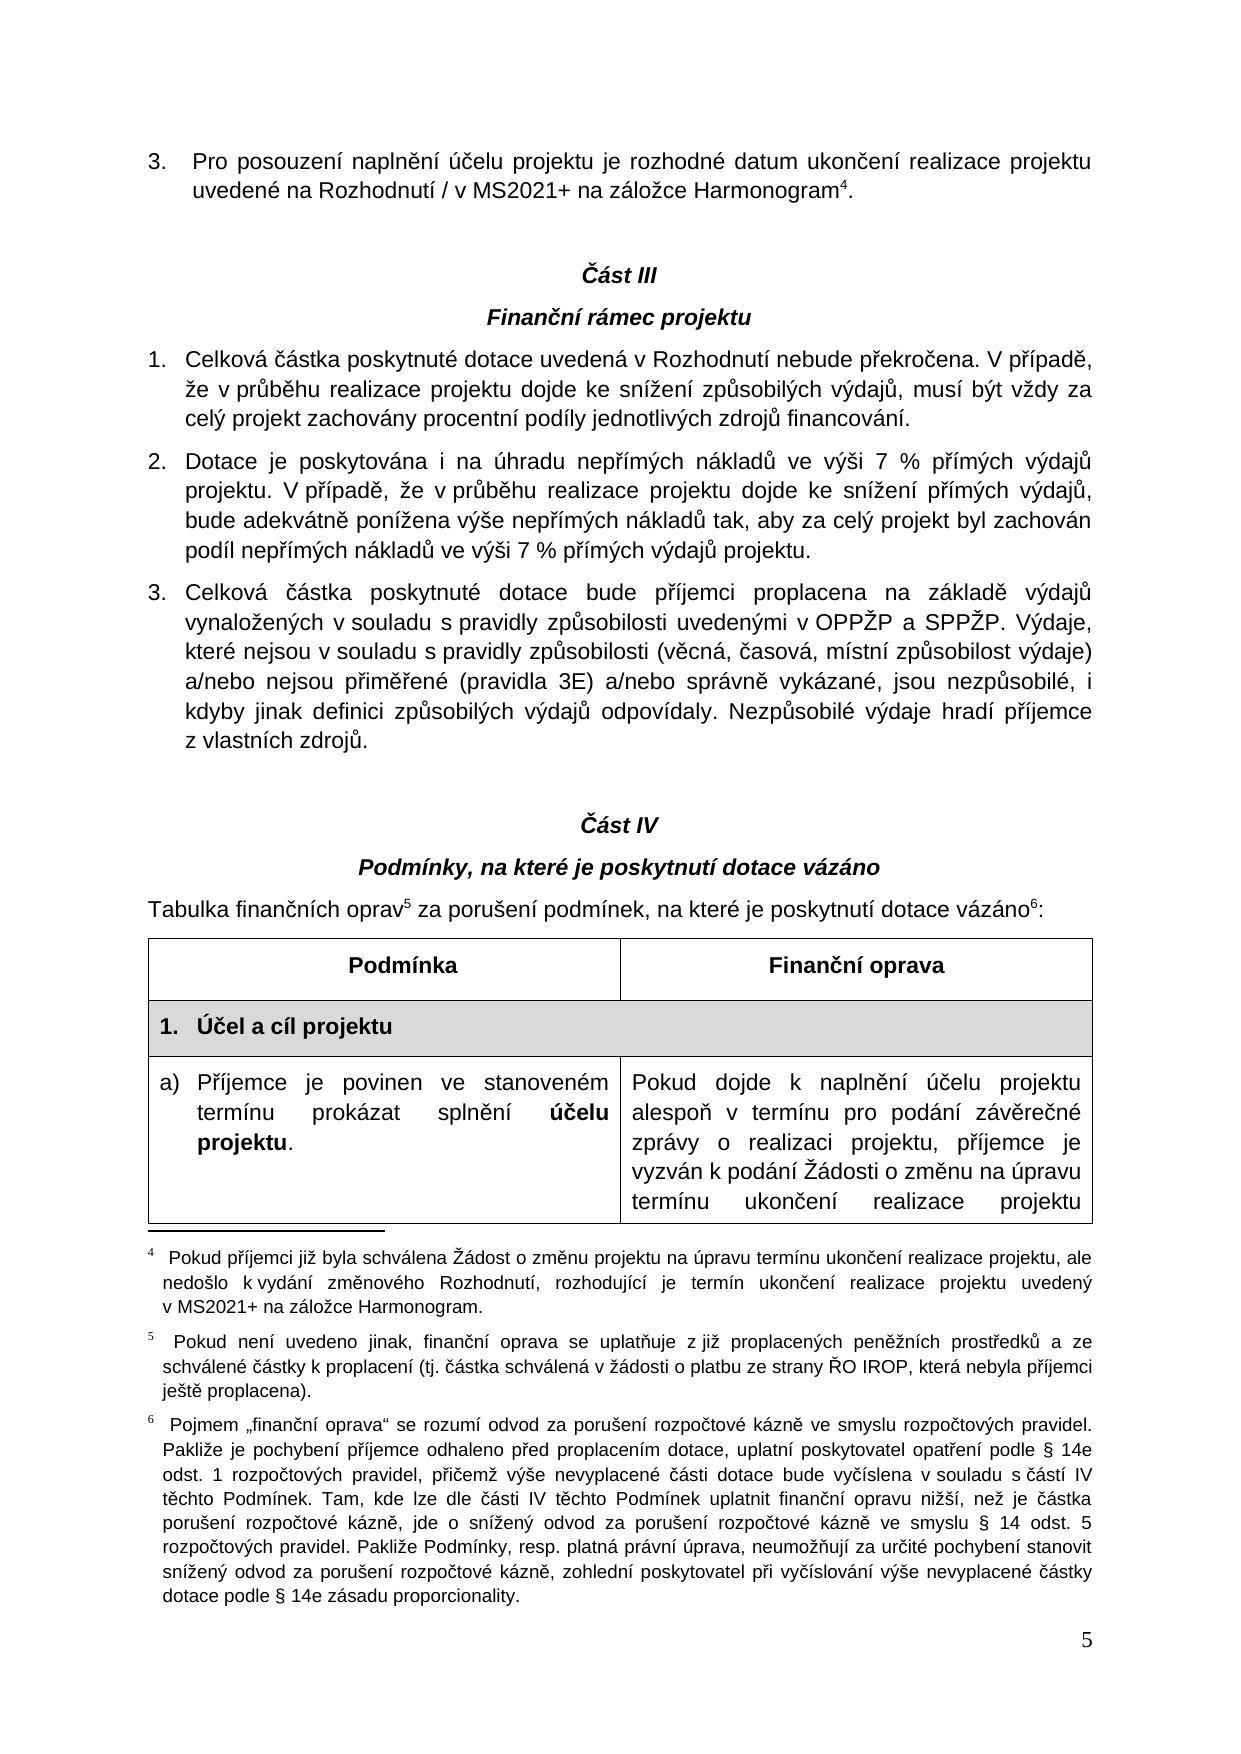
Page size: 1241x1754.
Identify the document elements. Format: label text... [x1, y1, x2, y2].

list Pro posouzení naplnění účelu projektu je rozhodné datum ukončení realizace projektu uvedené na Rozhodnutí / v MS2021+ na záložce Harmonogram. [148, 148, 1093, 204]
list Celková částka poskytnuté dotace bude příjemci proplacena na základě výdajů vynaložených v souladu s pravidly způsobilosti uvedenými v OPPŽP a SPPŽP. Výdaje, které nejsou v souladu s pravidly způsobilosti (věcná, časová, místní způsobilost výdaje) a/nebo nejsou přiměřené (pravidla 3E) a/nebo správně vykázané, jsou nezpůsobilé, i kdyby jinak definici způsobilých výdajů odpovídaly. Nezpůsobilé výdaje hradí příjemce z vlastních zdrojů. [148, 579, 1093, 754]
subtitle Finanční rámec projektu [148, 304, 1093, 330]
text Tabulka finančních oprav za porušení podmínek, na které je poskytnutí dotace vázáno: [148, 896, 1093, 922]
table_cell Účel a cíl projektu [149, 1001, 1092, 1056]
table_header Podmínka [149, 939, 620, 999]
list Celková částka poskytnuté dotace uvedená v Rozhodnutí nebude překročena. V případě, že v průběhu realizace projektu dojde ke snížení způsobilých výdajů, musí být vždy za celý projekt zachovány procentní podíly jednotlivých zdrojů financování. [148, 346, 1093, 432]
table_cell Pokud dojde k naplnění účelu projektu alespoň v termínu pro podání závěrečné zprávy o realizaci projektu, příjemce je vyzván k podání Žádosti o změnu na úpravu termínu ukončení realizace projektu a postupuje se podle bodu 5 d). Pokud není účel projektu naplněn ani v termínu pro podání závěrečné zprávy o realizaci projektu, činí finanční oprava 100 % částky poskytnuté dotace. [621, 1057, 1092, 1223]
subtitle Podmínky, na které je poskytnutí dotace vázáno [148, 854, 1093, 880]
subtitle Část III [148, 262, 1093, 288]
table_cell Příjemce je povinen ve stanoveném termínu prokázat splnění účelu projektu. [149, 1057, 620, 1223]
list Dotace je poskytována i na úhradu nepřímých nákladů ve výši 7 % přímých výdajů projektu. V případě, že v průběhu realizace projektu dojde ke snížení přímých výdajů, bude adekvátně ponížena výše nepřímých nákladů tak, aby za celý projekt byl zachován podíl nepřímých nákladů ve výši 7 % přímých výdajů projektu. [148, 448, 1093, 563]
table_header Finanční oprava [621, 939, 1092, 999]
subtitle Část IV [148, 812, 1093, 838]
